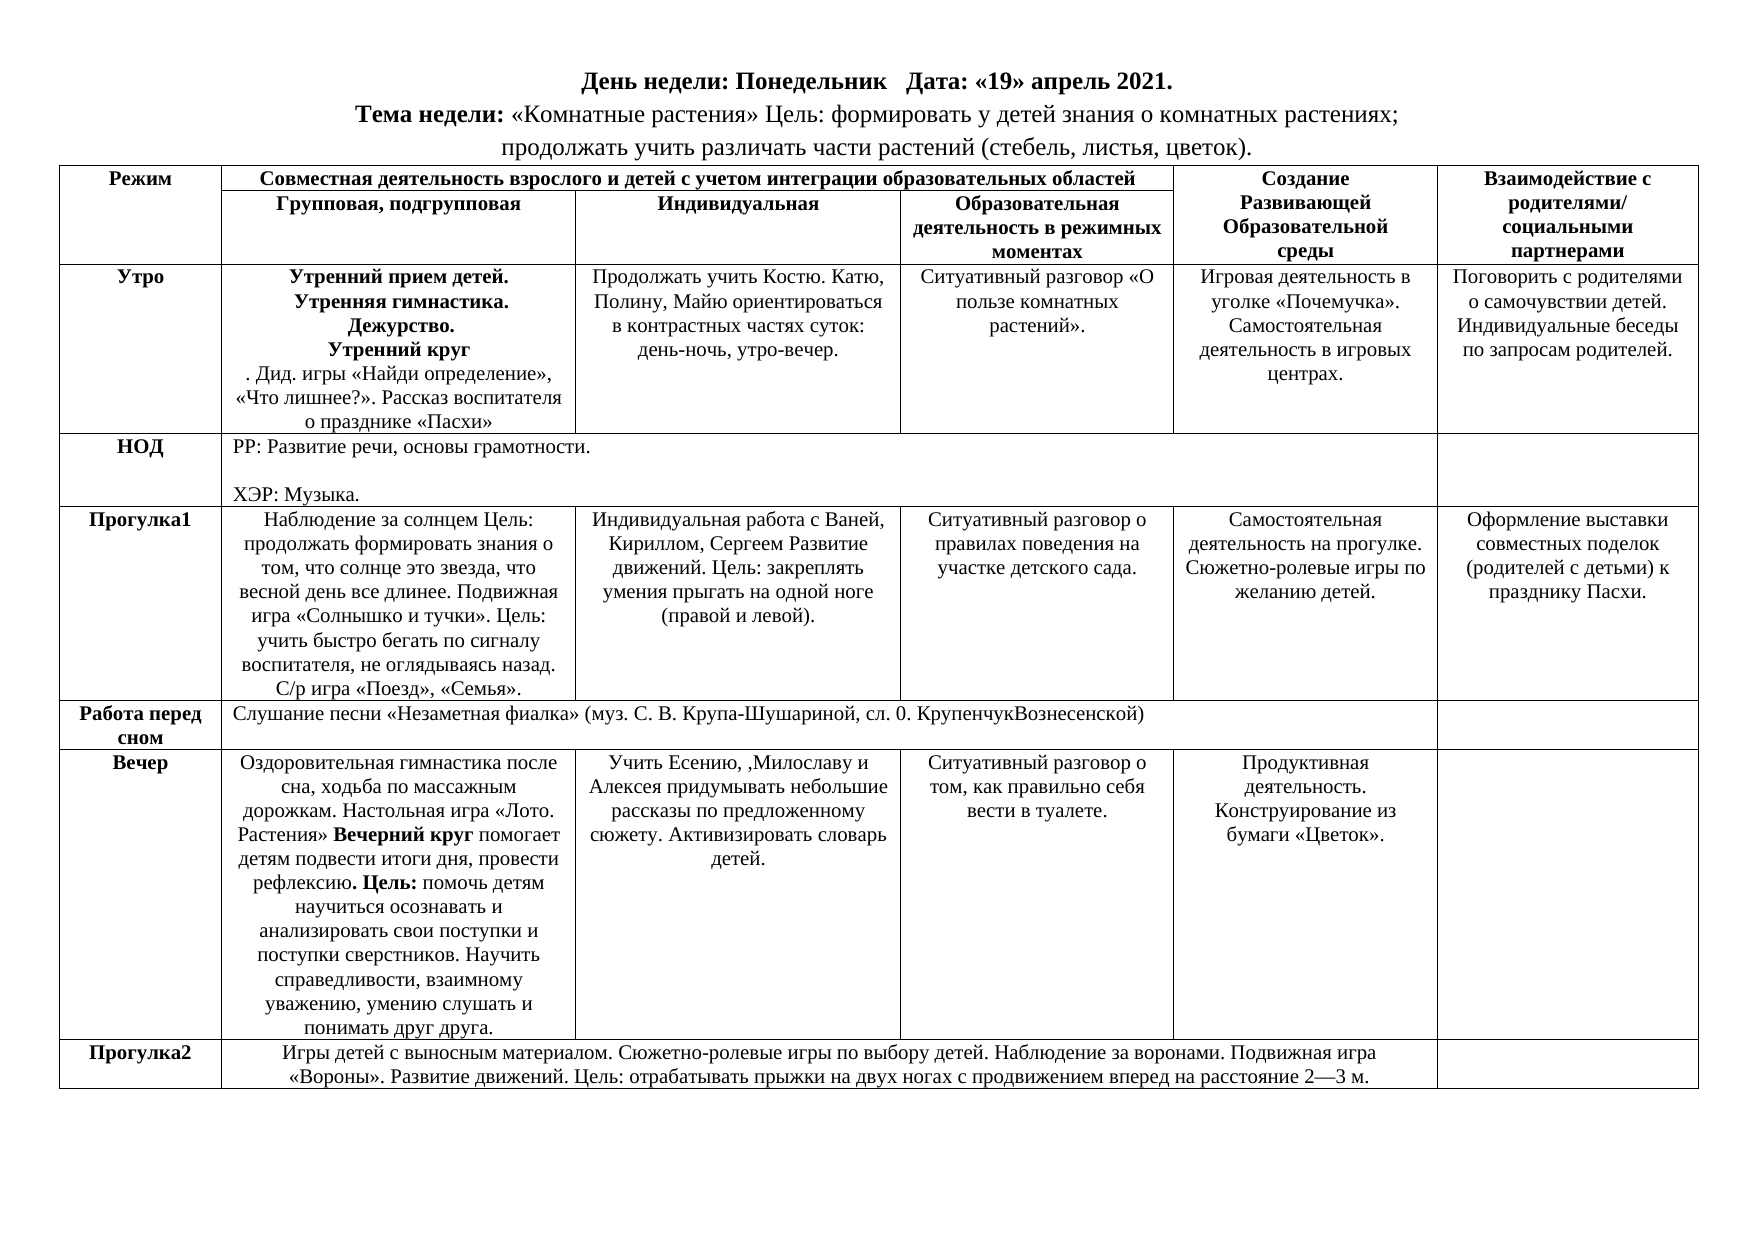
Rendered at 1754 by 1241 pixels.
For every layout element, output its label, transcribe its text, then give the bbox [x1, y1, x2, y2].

table_header Совместная деятельность взрослого и детей с учетом интеграции образовательных областей [222, 166, 1173, 190]
text Тема недели: «Комнатные растения» Цель: формировать у детей знания о комнатных растениях; [0, 99, 1754, 128]
table_header Создание Развивающей Образовательной среды [1174, 166, 1437, 263]
table_cell Вечер [60, 750, 221, 1039]
table_cell [1438, 434, 1698, 506]
table_cell Утро [60, 265, 221, 433]
table_cell Ситуативный разговор о том, как правильно себя вести в туалете. [901, 750, 1173, 1039]
table_cell Индивидуальная работа с Ваней, Кириллом, Сергеем Развитие движений. Цель: закреплять умения прыгать на одной ноге (правой и левой). [576, 507, 900, 700]
table_cell Оздоровительная гимнастика после сна, ходьба по массажным дорожкам. Настольная игра «Лото. Растения» Вечерний круг помогает детям подвести итоги дня, провести рефлексию. Цель: помочь детям научиться осознавать и анализировать свои поступки и поступки сверстников. Научить справедливости, взаимному уважению, умению слушать и понимать друг друга. [222, 750, 575, 1039]
table_cell Ситуативный разговор о правилах поведения на участке детского сада. [901, 507, 1173, 700]
table_cell Оформление выставки совместных поделок (родителей с детьми) к празднику Пасхи. [1438, 507, 1698, 700]
table_cell [1438, 1040, 1698, 1088]
table_cell НОД [60, 434, 221, 506]
table_cell Учить Есению, ,Милославу и Алексея придумывать небольшие рассказы по предложенному сюжету. Активизировать словарь детей. [576, 750, 900, 1039]
table_cell Ситуативный разговор «О пользе комнатных растений». [901, 265, 1173, 433]
table_cell Поговорить с родителями о самочувствии детей. Индивидуальные беседы по запросам родителей. [1438, 265, 1698, 433]
table_cell Игровая деятельность в уголке «Почемучка». Самостоятельная деятельность в игровых центрах. [1174, 265, 1437, 433]
table_cell Слушание песни «Незаметная фиалка» (муз. С. В. Крупа-Шушариной, сл. 0. КрупенчукВознесенской) [222, 701, 1437, 749]
table_cell Наблюдение за солнцем Цель: продолжать формировать знания о том, что солнце это звезда, что весной день все длинее. Подвижная игра «Солнышко и тучки». Цель: учить быстро бегать по сигналу воспитателя, не оглядываясь назад. С/р игра «Поезд», «Семья». [222, 507, 575, 700]
table_cell РР: Развитие речи, основы грамотности. ХЭР: Музыка. [222, 434, 1437, 506]
table_cell Индивидуальная [576, 191, 900, 263]
table_cell Продуктивная деятельность. Конструирование из бумаги «Цветок». [1174, 750, 1437, 1039]
table_header Режим [60, 166, 221, 263]
text продолжать учить различать части растений (стебель, листья, цветок). [0, 132, 1754, 161]
table_cell Игры детей с выносным материалом. Сюжетно-ролевые игры по выбору детей. Наблюдение за воронами. Подвижная игра «Вороны». Развитие движений. Цель: отрабатывать прыжки на двух ногах с продвижением вперед на расстояние 2—3 м. [222, 1040, 1437, 1088]
table_header Взаимодействие с родителями/ социальными партнерами [1438, 166, 1698, 263]
table_cell Продолжать учить Костю. Катю, Полину, Майю ориентироваться в контрастных частях суток: день-ночь, утро-вечер. [576, 265, 900, 433]
table_cell Работа перед сном [60, 701, 221, 749]
table_cell [1438, 750, 1698, 1039]
table_cell Прогулка1 [60, 507, 221, 700]
table_cell Прогулка2 [60, 1040, 221, 1088]
table_cell Утренний прием детей. Утренняя гимнастика. Дежурство. Утренний круг . Дид. игры «Найди определение», «Что лишнее?». Рассказ воспитателя о празднике «Пасхи» [222, 265, 575, 433]
table_cell Групповая, подгрупповая [222, 191, 575, 263]
table_cell Самостоятельная деятельность на прогулке. Сюжетно-ролевые игры по желанию детей. [1174, 507, 1437, 700]
table_cell Образовательная деятельность в режимных моментах [901, 191, 1173, 263]
table_cell [1438, 701, 1698, 749]
text День недели: Понедельник Дата: «19» апрель 2021. [0, 66, 1754, 95]
